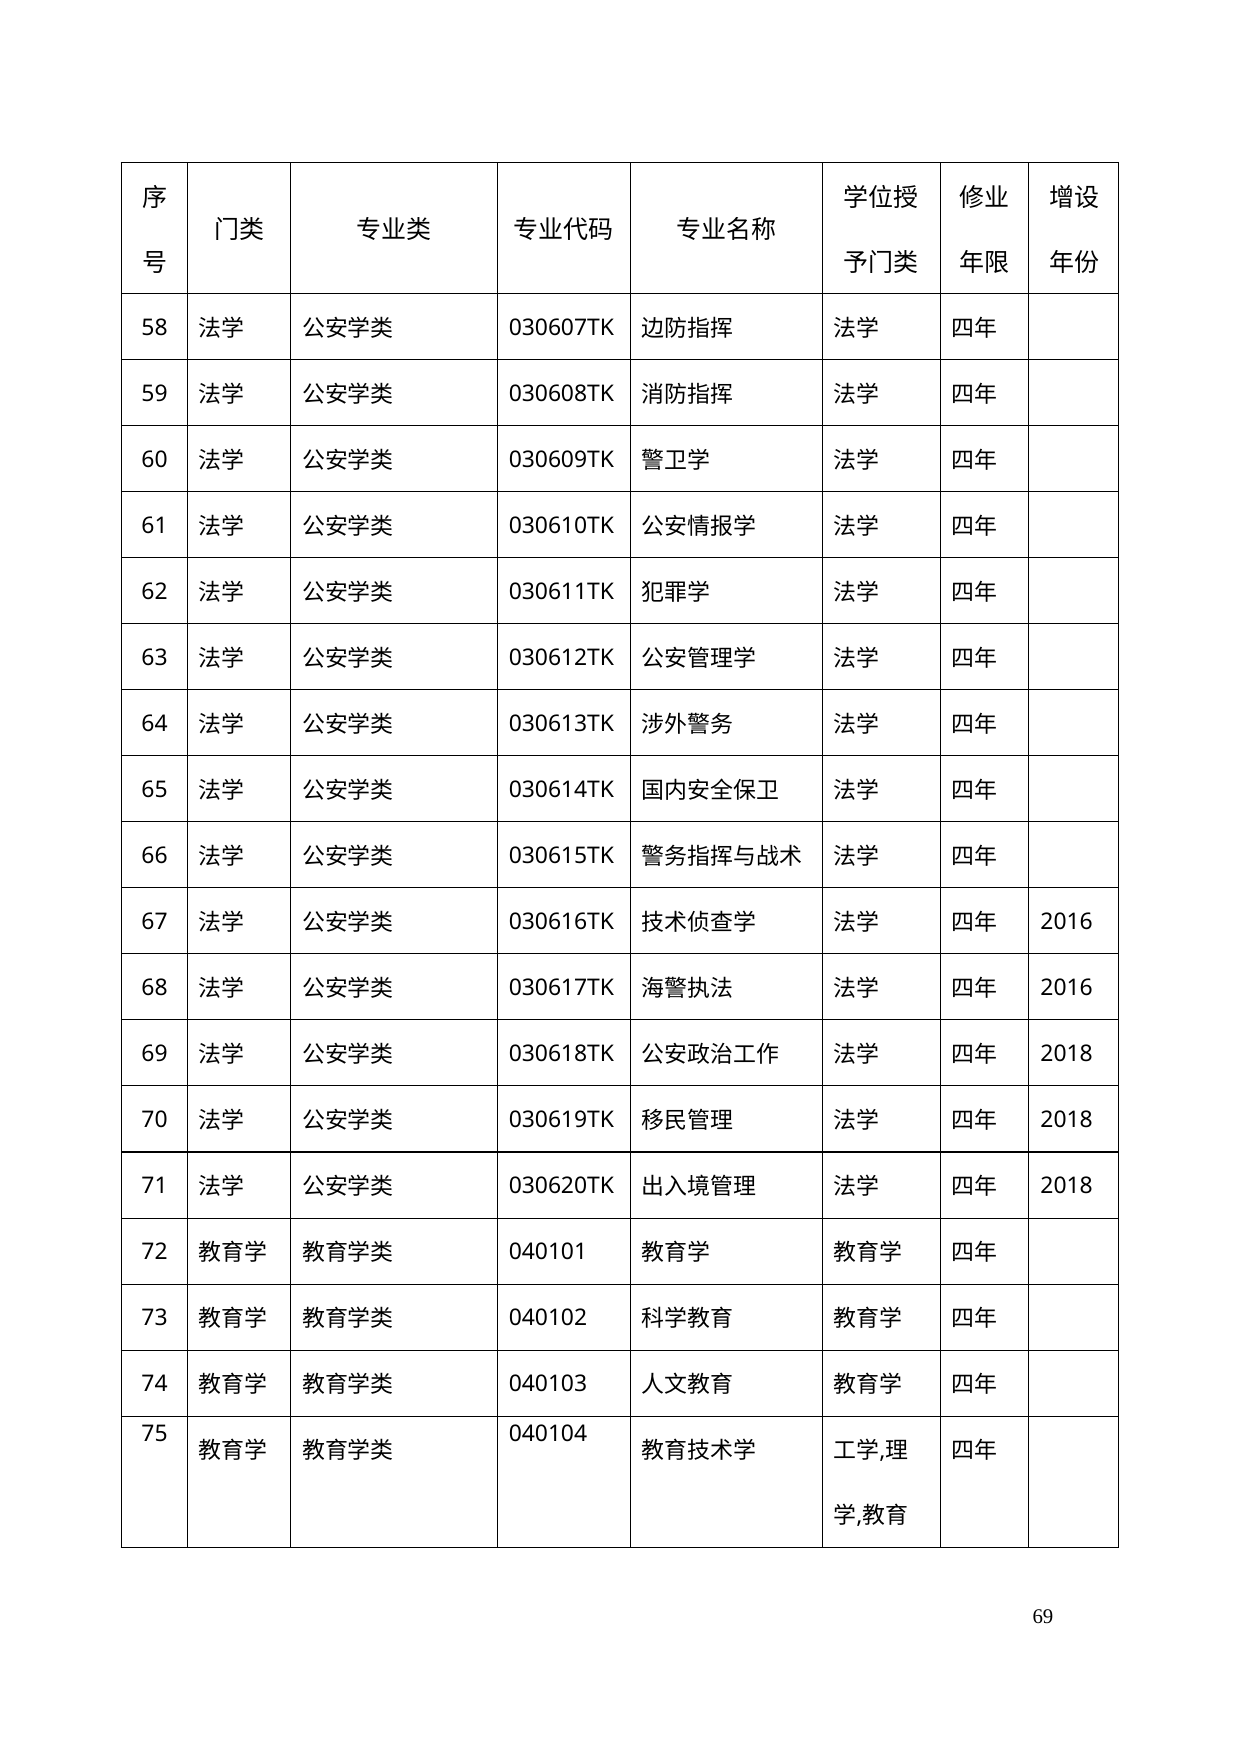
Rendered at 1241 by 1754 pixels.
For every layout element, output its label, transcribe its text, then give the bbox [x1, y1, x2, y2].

table_cell 教育学类 [291, 1351, 497, 1416]
table_cell 030612TK [498, 624, 630, 689]
table_header 学位授予门类 [823, 163, 940, 293]
table_cell 警卫学 [631, 426, 822, 491]
table_cell 030607TK [498, 294, 630, 359]
table_header 增设年份 [1029, 163, 1118, 293]
table_cell 69 [122, 1020, 187, 1085]
table_cell 法学 [188, 624, 290, 689]
table_cell [1029, 1417, 1118, 1547]
table_cell 公安学类 [291, 558, 497, 623]
table_cell 技术侦查学 [631, 888, 822, 953]
table_cell 法学 [823, 294, 940, 359]
table_header 序号 [122, 163, 187, 293]
table_cell 教育技术学 [631, 1417, 822, 1547]
table_cell 四年 [941, 888, 1028, 953]
table_cell 工学,理学,教育学 [823, 1417, 940, 1547]
table_cell 四年 [941, 426, 1028, 491]
table_cell [1029, 690, 1118, 755]
table_cell 四年 [941, 954, 1028, 1019]
table_cell 030611TK [498, 558, 630, 623]
table_cell [1029, 624, 1118, 689]
table_cell 030616TK [498, 888, 630, 953]
table_cell 040102 [498, 1285, 630, 1349]
table_cell 2018 [1029, 1020, 1118, 1085]
table_cell 法学 [188, 690, 290, 755]
table_cell 犯罪学 [631, 558, 822, 623]
table_cell 四年 [941, 822, 1028, 887]
table_cell 四年 [941, 1219, 1028, 1283]
table_cell 边防指挥 [631, 294, 822, 359]
table_cell 58 [122, 294, 187, 359]
table_cell 教育学 [823, 1285, 940, 1349]
table_cell 65 [122, 756, 187, 821]
table_cell 公安学类 [291, 756, 497, 821]
table_cell 70 [122, 1086, 187, 1151]
table_cell 公安政治工作 [631, 1020, 822, 1085]
table_cell 71 [122, 1153, 187, 1217]
table_cell 030617TK [498, 954, 630, 1019]
table_cell 四年 [941, 690, 1028, 755]
table_cell 法学 [823, 756, 940, 821]
table_cell 消防指挥 [631, 360, 822, 425]
table_cell 59 [122, 360, 187, 425]
table_cell 67 [122, 888, 187, 953]
table_cell [1029, 1219, 1118, 1283]
table_cell 公安学类 [291, 426, 497, 491]
table_cell 人文教育 [631, 1351, 822, 1416]
table_cell 030614TK [498, 756, 630, 821]
table_cell 四年 [941, 756, 1028, 821]
table_cell 法学 [188, 492, 290, 557]
table_cell 四年 [941, 1285, 1028, 1349]
table_cell [1029, 822, 1118, 887]
table_cell 公安学类 [291, 360, 497, 425]
table_cell 法学 [823, 888, 940, 953]
table_cell 61 [122, 492, 187, 557]
table_cell 法学 [823, 822, 940, 887]
table_cell 警务指挥与战术 [631, 822, 822, 887]
table_cell 法学 [823, 492, 940, 557]
table_header 专业类 [291, 163, 497, 293]
table_cell 030615TK [498, 822, 630, 887]
table_cell 教育学 [188, 1351, 290, 1416]
table_cell 法学 [823, 360, 940, 425]
table_header 专业名称 [631, 163, 822, 293]
table_cell 教育学 [823, 1351, 940, 1416]
table_cell 66 [122, 822, 187, 887]
table_cell 030608TK [498, 360, 630, 425]
table_cell 公安情报学 [631, 492, 822, 557]
table_cell 法学 [823, 1153, 940, 1217]
table_cell 公安学类 [291, 1153, 497, 1217]
table_cell 教育学类 [291, 1285, 497, 1349]
table_cell 公安管理学 [631, 624, 822, 689]
table_cell 法学 [823, 1020, 940, 1085]
table_cell 法学 [188, 360, 290, 425]
table_cell 030610TK [498, 492, 630, 557]
table_cell 法学 [188, 756, 290, 821]
table_cell 法学 [188, 558, 290, 623]
table_cell [1029, 1285, 1118, 1349]
table_cell [1029, 1351, 1118, 1416]
table_cell 74 [122, 1351, 187, 1416]
table_cell 法学 [823, 624, 940, 689]
table_cell [1029, 558, 1118, 623]
table_cell 公安学类 [291, 822, 497, 887]
table_cell 2016 [1029, 954, 1118, 1019]
table_cell 2018 [1029, 1153, 1118, 1217]
table_cell 四年 [941, 360, 1028, 425]
table_cell 2016 [1029, 888, 1118, 953]
table_cell 030609TK [498, 426, 630, 491]
table_cell 64 [122, 690, 187, 755]
table_cell 教育学 [188, 1417, 290, 1547]
table_cell [1029, 426, 1118, 491]
table_cell 四年 [941, 1086, 1028, 1151]
table_cell 法学 [188, 1020, 290, 1085]
table_cell 法学 [188, 426, 290, 491]
table_cell 68 [122, 954, 187, 1019]
table_cell 公安学类 [291, 1020, 497, 1085]
table_cell 公安学类 [291, 888, 497, 953]
table_cell [1029, 492, 1118, 557]
table_header 修业年限 [941, 163, 1028, 293]
table_cell 法学 [188, 1153, 290, 1217]
table_cell 62 [122, 558, 187, 623]
table_cell 030618TK [498, 1020, 630, 1085]
table_cell 四年 [941, 492, 1028, 557]
table_cell 四年 [941, 1417, 1028, 1547]
table_cell 公安学类 [291, 294, 497, 359]
table_cell 030613TK [498, 690, 630, 755]
table_cell 法学 [823, 558, 940, 623]
table_cell 法学 [188, 822, 290, 887]
table_cell 030619TK [498, 1086, 630, 1151]
table_cell [1029, 360, 1118, 425]
table_cell 教育学类 [291, 1219, 497, 1283]
table_cell 四年 [941, 558, 1028, 623]
table_cell 73 [122, 1285, 187, 1349]
table_cell 法学 [188, 1086, 290, 1151]
table_cell 海警执法 [631, 954, 822, 1019]
table_cell 63 [122, 624, 187, 689]
table_header 专业代码 [498, 163, 630, 293]
table_cell 040101 [498, 1219, 630, 1283]
table_cell 2018 [1029, 1086, 1118, 1151]
table_cell 72 [122, 1219, 187, 1283]
table_cell 法学 [188, 294, 290, 359]
table_cell 教育学 [188, 1219, 290, 1283]
table_cell 公安学类 [291, 690, 497, 755]
table_cell 移民管理 [631, 1086, 822, 1151]
table_cell [1029, 294, 1118, 359]
table_cell 法学 [188, 954, 290, 1019]
table_cell 040103 [498, 1351, 630, 1416]
table_cell 四年 [941, 1153, 1028, 1217]
table_cell 公安学类 [291, 1086, 497, 1151]
table_cell 四年 [941, 624, 1028, 689]
table_cell 教育学 [631, 1219, 822, 1283]
table_cell 国内安全保卫 [631, 756, 822, 821]
table_cell 60 [122, 426, 187, 491]
table_cell 公安学类 [291, 492, 497, 557]
table_cell 法学 [188, 888, 290, 953]
table_cell 法学 [823, 954, 940, 1019]
table_cell 040104 [498, 1417, 630, 1547]
table_cell 公安学类 [291, 954, 497, 1019]
table_cell 教育学 [823, 1219, 940, 1283]
table_cell 四年 [941, 294, 1028, 359]
table_cell 法学 [823, 690, 940, 755]
table_cell 教育学 [188, 1285, 290, 1349]
table_cell 公安学类 [291, 624, 497, 689]
table_cell 法学 [823, 1086, 940, 1151]
table_cell [1029, 756, 1118, 821]
table_cell 法学 [823, 426, 940, 491]
table_cell 四年 [941, 1020, 1028, 1085]
table_cell 科学教育 [631, 1285, 822, 1349]
table_cell 教育学类 [291, 1417, 497, 1547]
table_cell 涉外警务 [631, 690, 822, 755]
table_header 门类 [188, 163, 290, 293]
table_cell 四年 [941, 1351, 1028, 1416]
table_cell 75 [122, 1417, 187, 1547]
table_cell 出入境管理 [631, 1153, 822, 1217]
table_cell 030620TK [498, 1153, 630, 1217]
